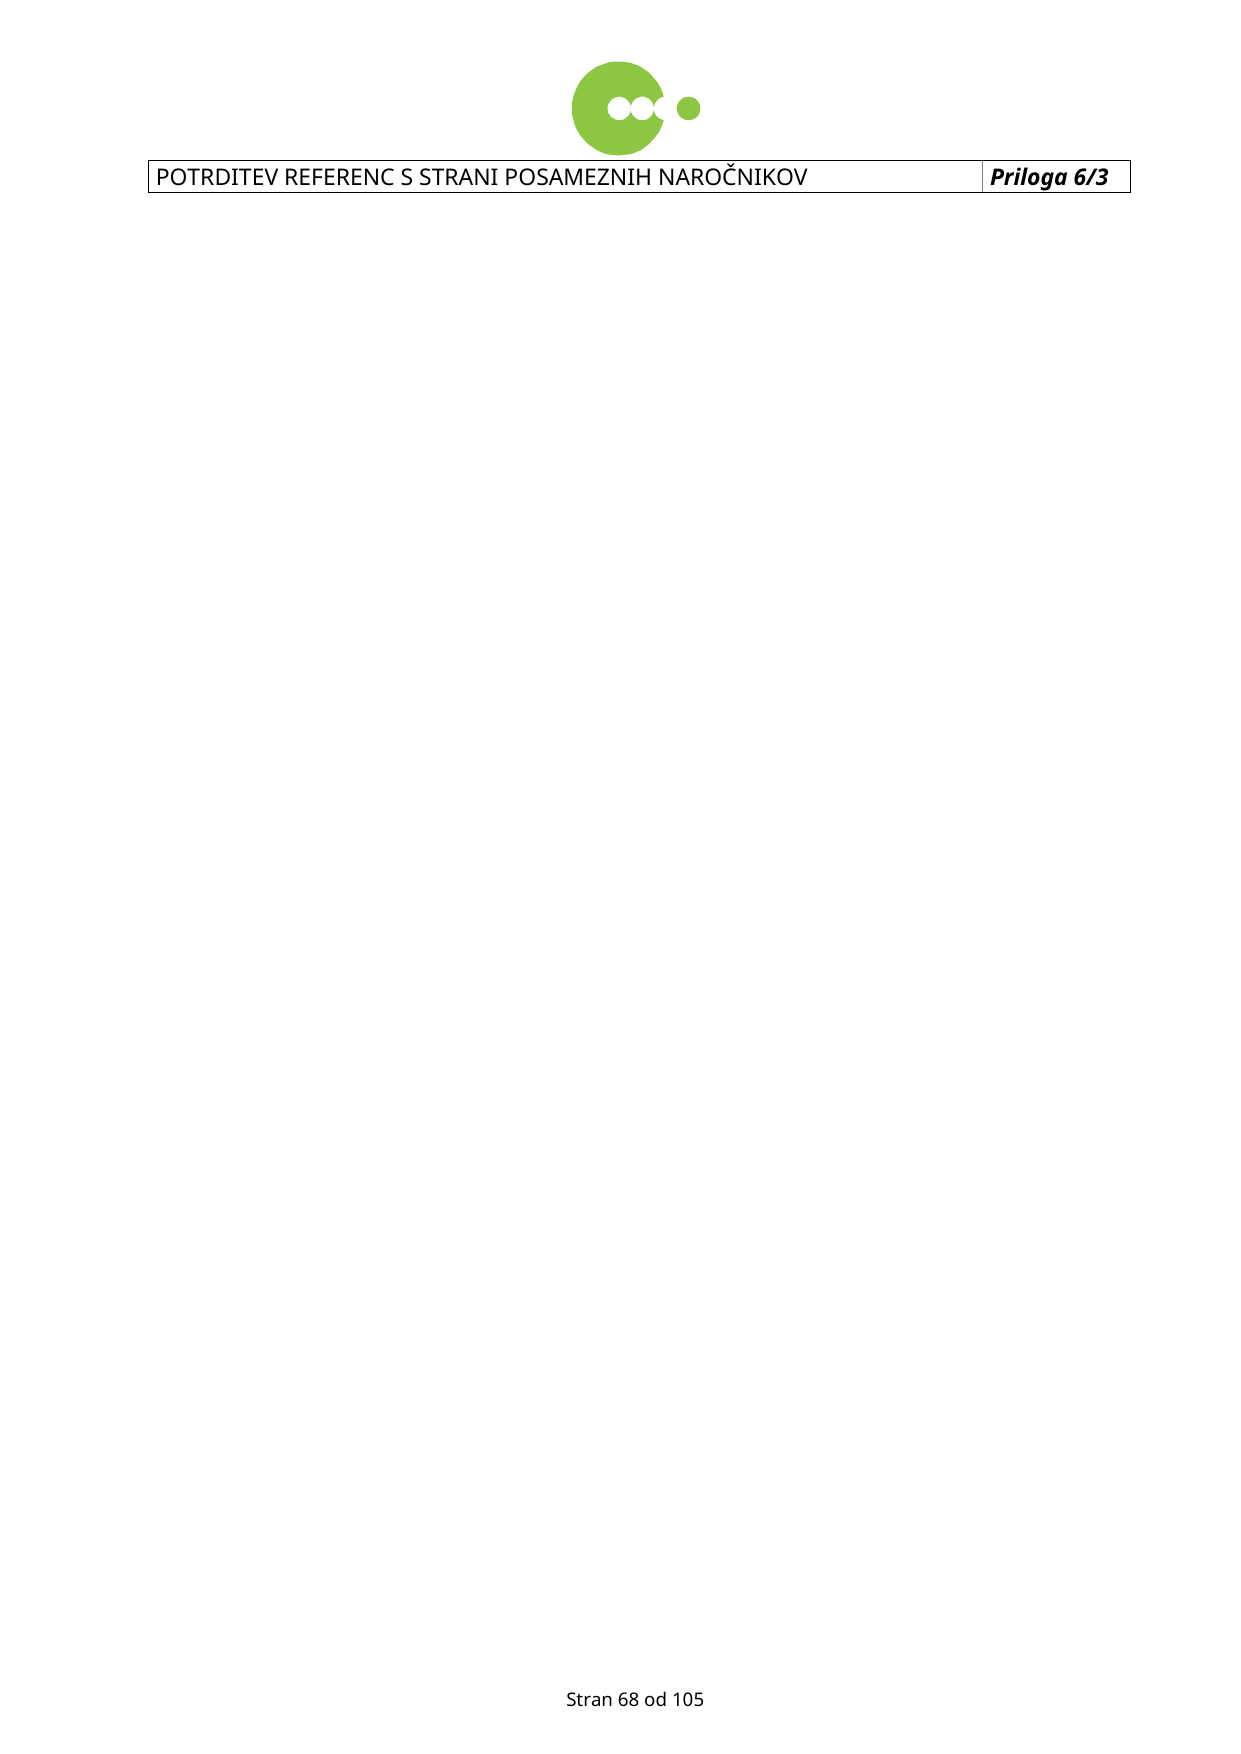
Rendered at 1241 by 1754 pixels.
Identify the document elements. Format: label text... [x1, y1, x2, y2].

table_header Priloga 6/3 [983, 161, 1130, 192]
table_header POTRDITEV REFERENC S STRANI POSAMEZNIH NAROČNIKOV [149, 161, 982, 192]
